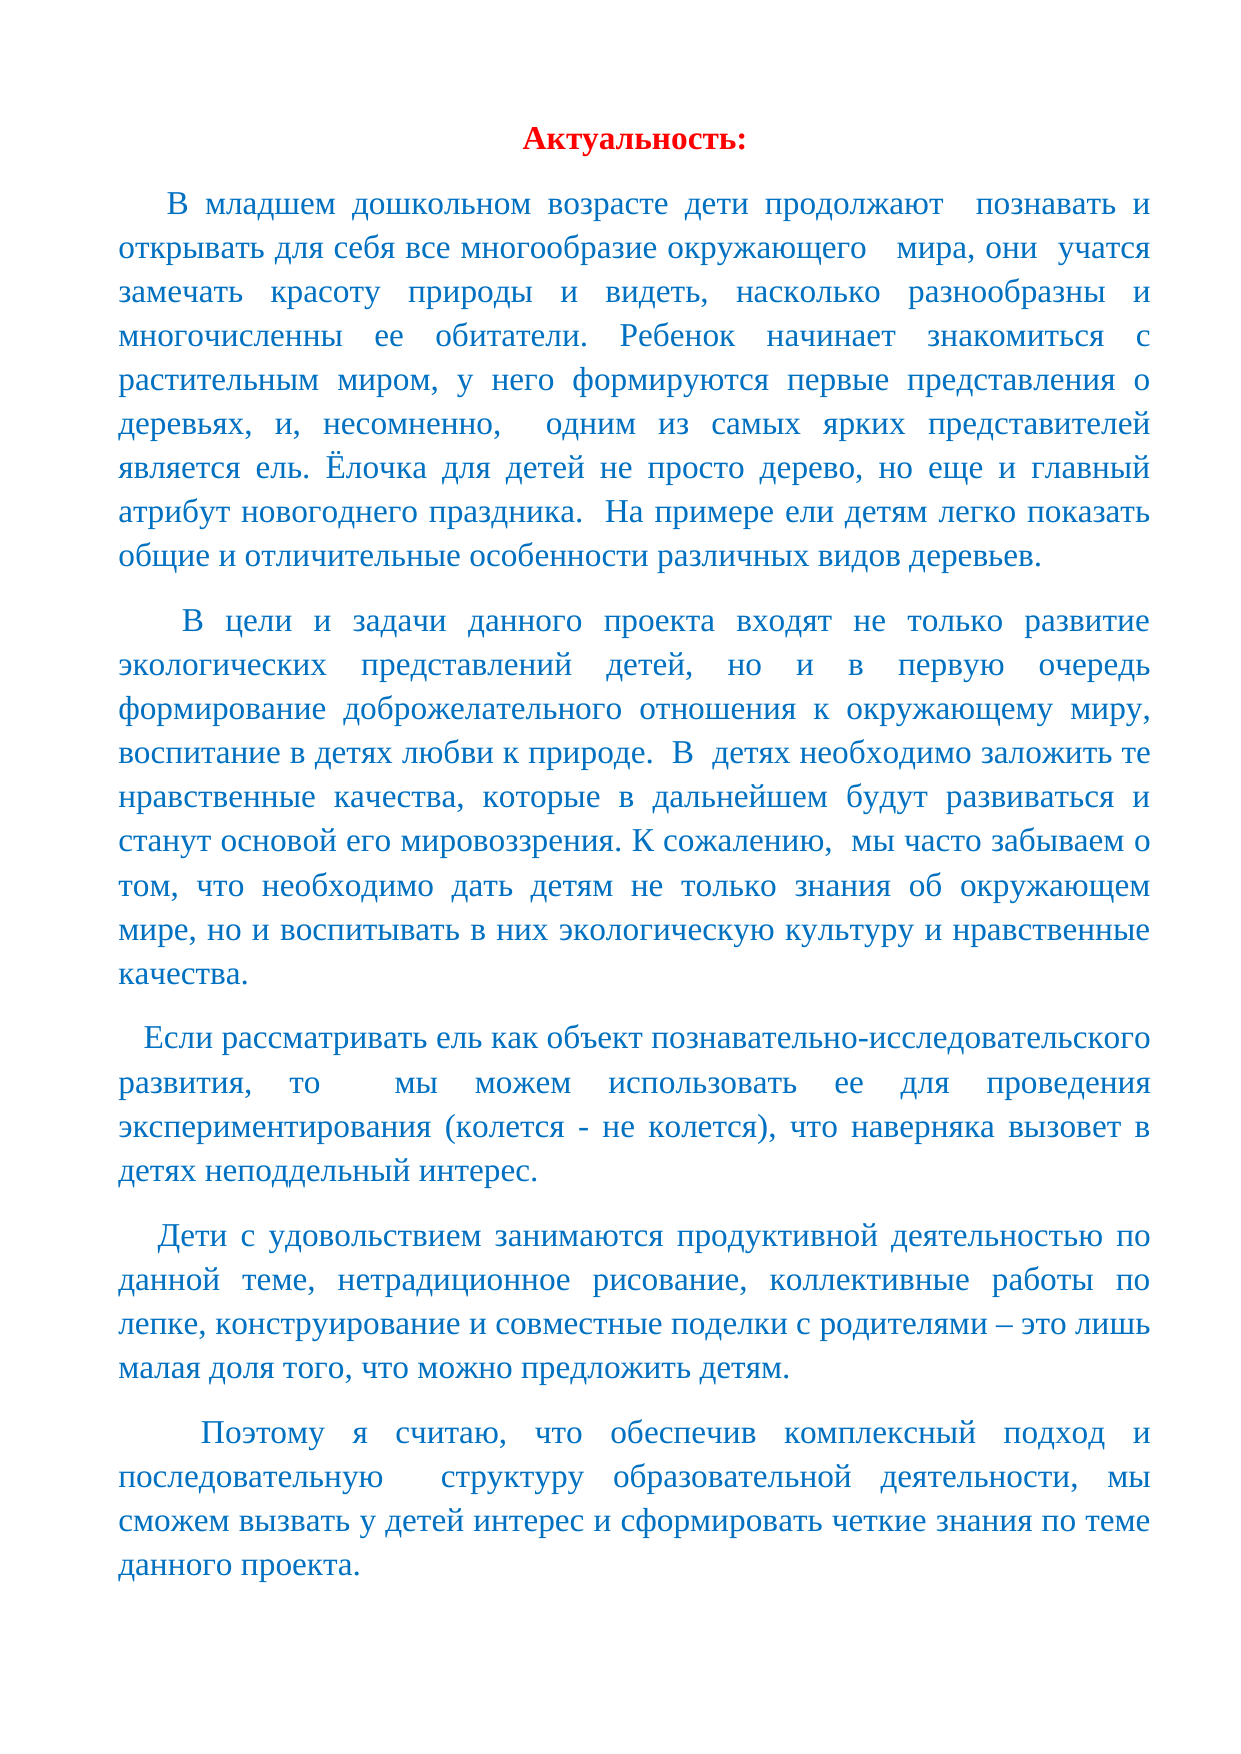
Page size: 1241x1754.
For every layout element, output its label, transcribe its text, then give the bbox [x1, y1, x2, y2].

text Дети с удовольствием занимаются продуктивной деятельностью по данной теме, нетрадиционное рисование, коллективные работы по лепке, конструирование и совместные поделки с родителями – это лишь малая доля того, что можно предложить детям. [118, 1215, 1152, 1385]
text В младшем дошкольном возрасте дети продолжают познавать и открывать для себя все многообразие окружающего мира, они учатся замечать красоту природы и видеть, насколько разнообразны и многочисленны ее обитатели. Ребенок начинает знакомиться с растительным миром, у него формируются первые представления о деревьях, и, несомненно, одним из самых ярких представителей является ель. Ёлочка для детей не просто дерево, но еще и главный атрибут новогоднего праздника. На примере ели детям легко показать общие и отличительные особенности различных видов деревьев. [118, 183, 1152, 574]
text Актуальность: [118, 118, 1152, 156]
text В цели и задачи данного проекта входят не только развитие экологических представлений детей, но и в первую очередь формирование доброжелательного отношения к окружающему миру, воспитание в детях любви к природе. В детях необходимо заложить те нравственные качества, которые в дальнейшем будут развиваться и станут основой его мировоззрения. К сожалению, мы часто забываем о том, что необходимо дать детям не только знания об окружающем мире, но и воспитывать в них экологическую культуру и нравственные качества. [118, 600, 1152, 991]
text Поэтому я считаю, что обеспечив комплексный подход и последовательную структуру образовательной деятельности, мы сможем вызвать у детей интерес и сформировать четкие знания по теме данного проекта. [118, 1412, 1152, 1582]
text Если рассматривать ель как объект познавательно-исследовательского развития, то мы можем использовать ее для проведения экспериментирования (колется - не колется), что наверняка вызовет в детях неподдельный интерес. [118, 1018, 1152, 1188]
